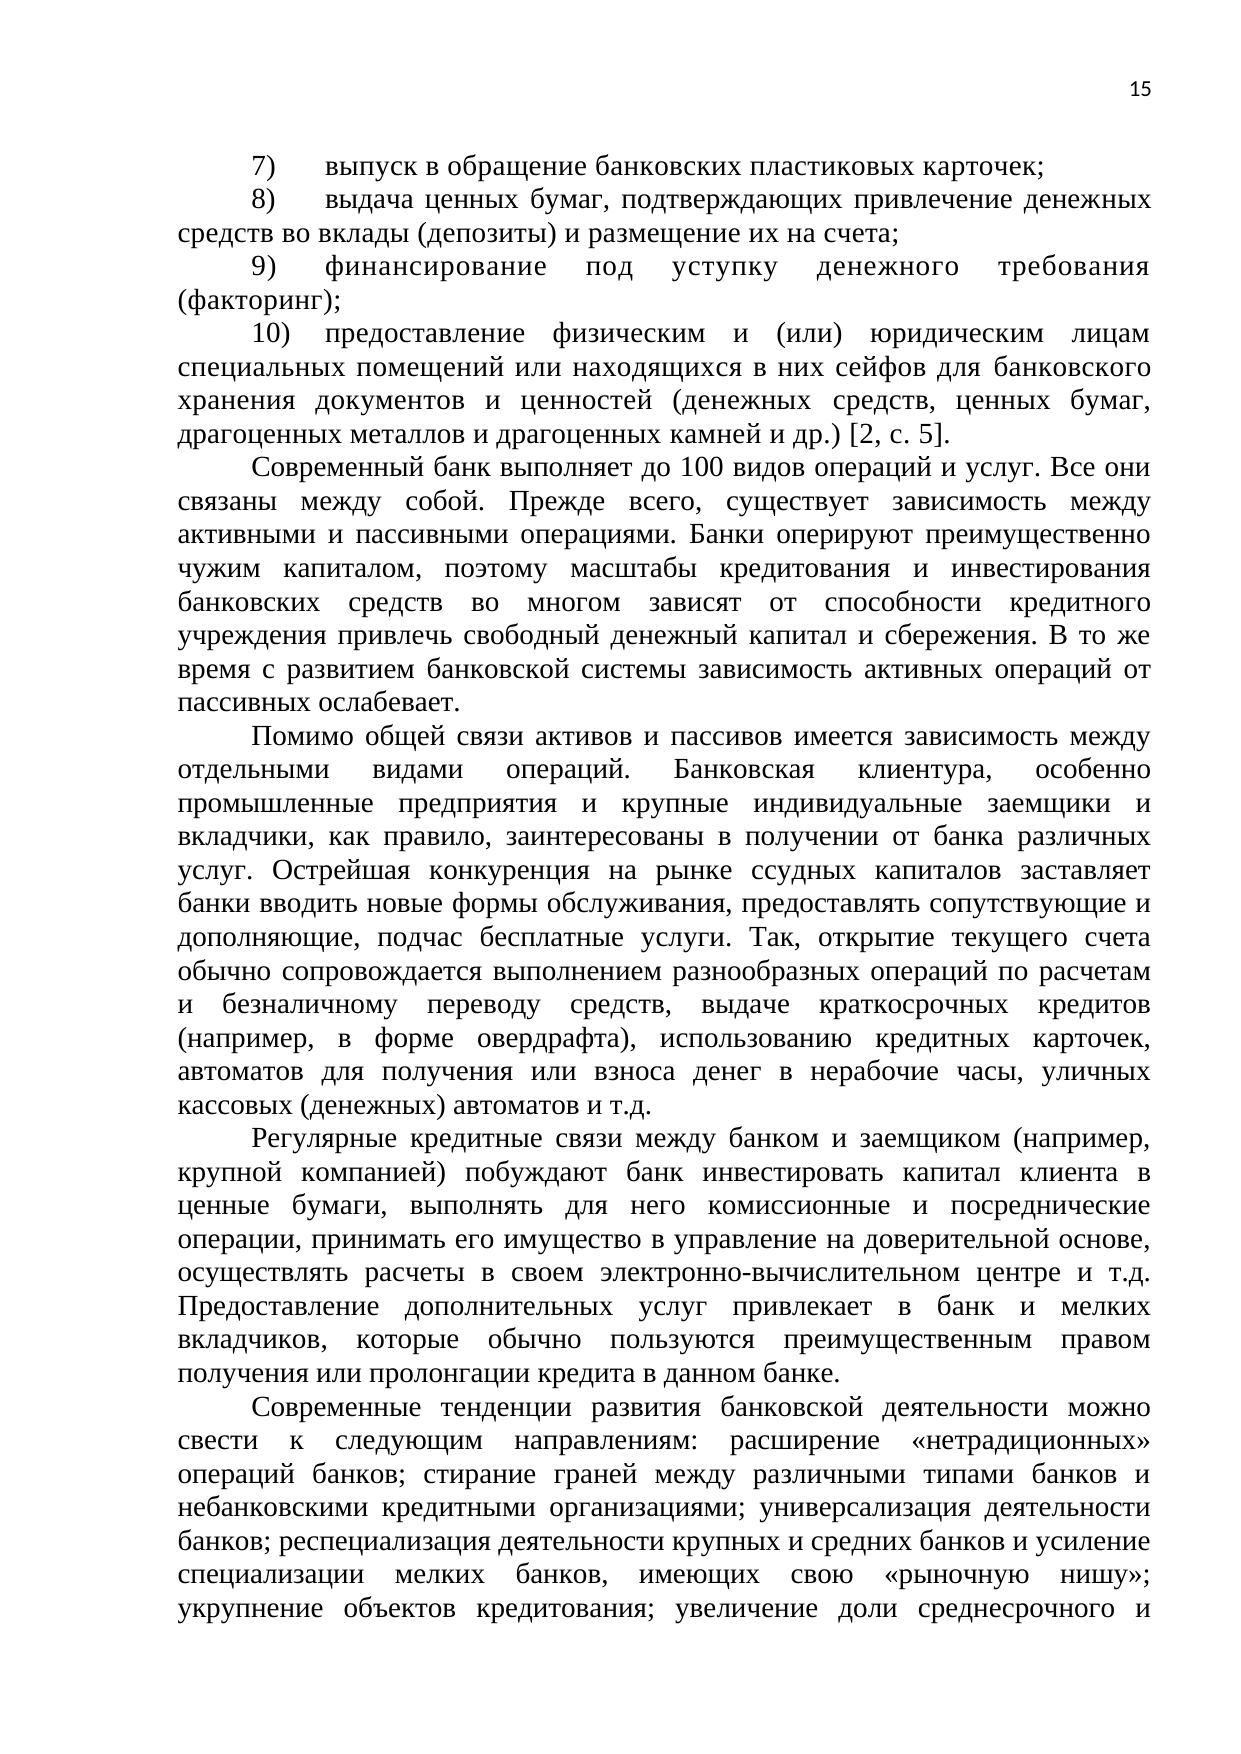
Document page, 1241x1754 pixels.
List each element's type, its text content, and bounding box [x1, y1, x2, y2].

list выдача ценных бумаг, подтверждающих привлечение денежных средств во вклады (депозиты) и размещение их на счета; [177, 181, 1152, 248]
text Регулярные кредитные связи между банком и заемщиком (например, крупной компанией) побуждают банк инвестировать капитал клиента в ценные бумаги, выполнять для него комиссионные и посреднические операции, принимать его имущество в управление на доверительной основе, осуществлять расчеты в своем электронно-вычислительном центре и т.д. Предоставление дополнительных услуг привлекает в банк и мелких вкладчиков, которые обычно пользуются преимущественным правом получения или пролонгации кредита в данном банке. [177, 1120, 1152, 1389]
list предоставление физическим и (или) юридическим лицам специальных помещений или находящихся в них сейфов для банковского хранения документов и ценностей (денежных средств, ценных бумаг, драгоценных металлов и драгоценных камней и др.) [2, с. 5]. [177, 315, 1152, 449]
text Современный банк выполняет до 100 видов операций и услуг. Все они связаны между собой. Прежде всего, существует зависимость между активными и пассивными операциями. Банки оперируют преимущественно чужим капиталом, поэтому масштабы кредитования и инвестирования банковских средств во многом зависят от способности кредитного учреждения привлечь свободный денежный капитал и сбережения. В то же время с развитием банковской системы зависимость активных операций от пассивных ослабевает. [177, 449, 1152, 718]
list финансирование под уступку денежного требования (факторинг); [177, 248, 1152, 315]
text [177, 1389, 1152, 1623]
list выпуск в обращение банковских пластиковых карточек; [177, 148, 1152, 181]
text Помимо общей связи активов и пассивов имеется зависимость между отдельными видами операций. Банковская клиентура, особенно промышленные предприятия и крупные индивидуальные заемщики и вкладчики, как правило, заинтересованы в получении от банка различных услуг. Острейшая конкуренция на рынке ссудных капиталов заставляет банки вводить новые формы обслуживания, предоставлять сопутствующие и дополняющие, подчас бесплатные услуги. Так, открытие текущего счета обычно сопровождается выполнением разнообразных операций по расчетам и безналичному переводу средств, выдаче краткосрочных кредитов (например, в форме овердрафта), использованию кредитных карточек, автоматов для получения или взноса денег в нерабочие часы, уличных кассовых (денежных) автоматов и т.д. [177, 718, 1152, 1120]
